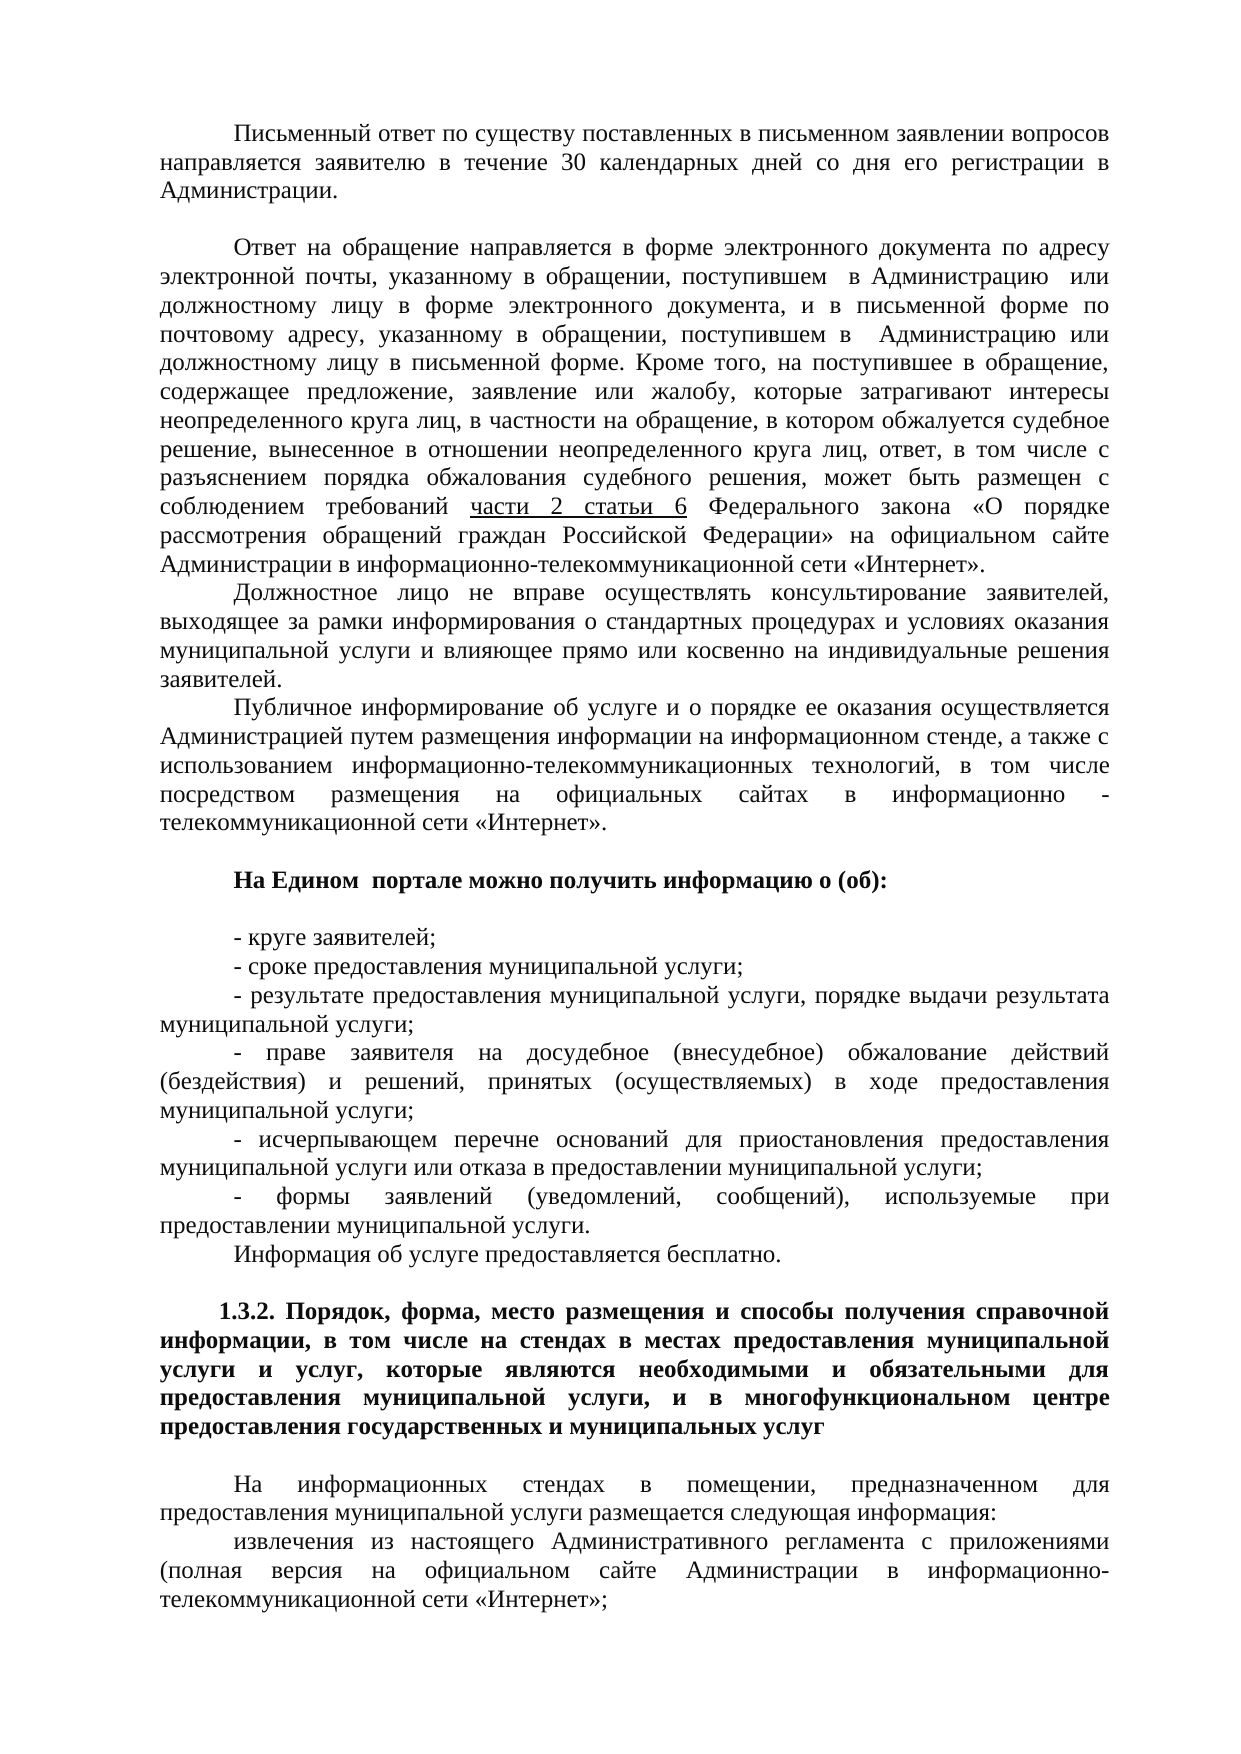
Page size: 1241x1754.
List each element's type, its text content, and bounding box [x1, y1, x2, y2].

text Ответ на обращение направляется в форме электронного документа по адресу электронной почты, указанному в обращении, поступившем в Администрацию или должностному лицу в форме электронного документа, и в письменной форме по почтовому адресу, указанному в обращении, поступившем в Администрацию или должностному лицу в письменной форме. Кроме того, на поступившее в обращение, содержащее предложение, заявление или жалобу, которые затрагивают интересы неопределенного круга лиц, в частности на обращение, в котором обжалуется судебное решение, вынесенное в отношении неопределенного круга лиц, ответ, в том числе с разъяснением порядка обжалования судебного решения, может быть размещен с соблюдением требований части 2 статьи 6 Федерального закона «О порядке рассмотрения обращений граждан Российской Федерации» на официальном сайте Администрации в информационно-телекоммуникационной сети «Интернет». [159, 232, 1110, 577]
text На информационных стендах в помещении, предназначенном для предоставления муниципальной услуги размещается следующая информация: [159, 1469, 1110, 1526]
text Письменный ответ по существу поставленных в письменном заявлении вопросов направляется заявителю в течение 30 календарных дней со дня его регистрации в Администрации. [159, 118, 1110, 204]
text - результате предоставления муниципальной услуги, порядке выдачи результата муниципальной услуги; [159, 980, 1110, 1037]
text - сроке предоставления муниципальной услуги; [159, 951, 1110, 980]
text - круге заявителей; [159, 922, 1110, 951]
text На Едином портале можно получить информацию о (об): [159, 865, 1110, 894]
text - исчерпывающем перечне оснований для приостановления предоставления муниципальной услуги или отказа в предоставлении муниципальной услуги; [159, 1124, 1110, 1181]
text Информация об услуге предоставляется бесплатно. [159, 1239, 1110, 1267]
text 1.3.2. Порядок, форма, место размещения и способы получения справочной информации, в том числе на стендах в местах предоставления муниципальной услуги и услуг, которые являются необходимыми и обязательными для предоставления муниципальной услуги, и в многофункциональном центре предоставления государственных и муниципальных услуг [159, 1296, 1110, 1440]
text Должностное лицо не вправе осуществлять консультирование заявителей, выходящее за рамки информирования о стандартных процедурах и условиях оказания муниципальной услуги и влияющее прямо или косвенно на индивидуальные решения заявителей. [159, 577, 1110, 692]
text - праве заявителя на досудебное (внесудебное) обжалование действий (бездействия) и решений, принятых (осуществляемых) в ходе предоставления муниципальной услуги; [159, 1037, 1110, 1124]
text - формы заявлений (уведомлений, сообщений), используемые при предоставлении муниципальной услуги. [159, 1181, 1110, 1239]
text Публичное информирование об услуге и о порядке ее оказания осуществляется Администрацией путем размещения информации на информационном стенде, а также с использованием информационно-телекоммуникационных технологий, в том числе посредством размещения на официальных сайтах в информационно - телекоммуникационной сети «Интернет». [159, 692, 1110, 836]
text извлечения из настоящего Административного регламента с приложениями (полная версия на официальном сайте Администрации в информационно-телекоммуникационной сети «Интернет»; [159, 1526, 1110, 1612]
